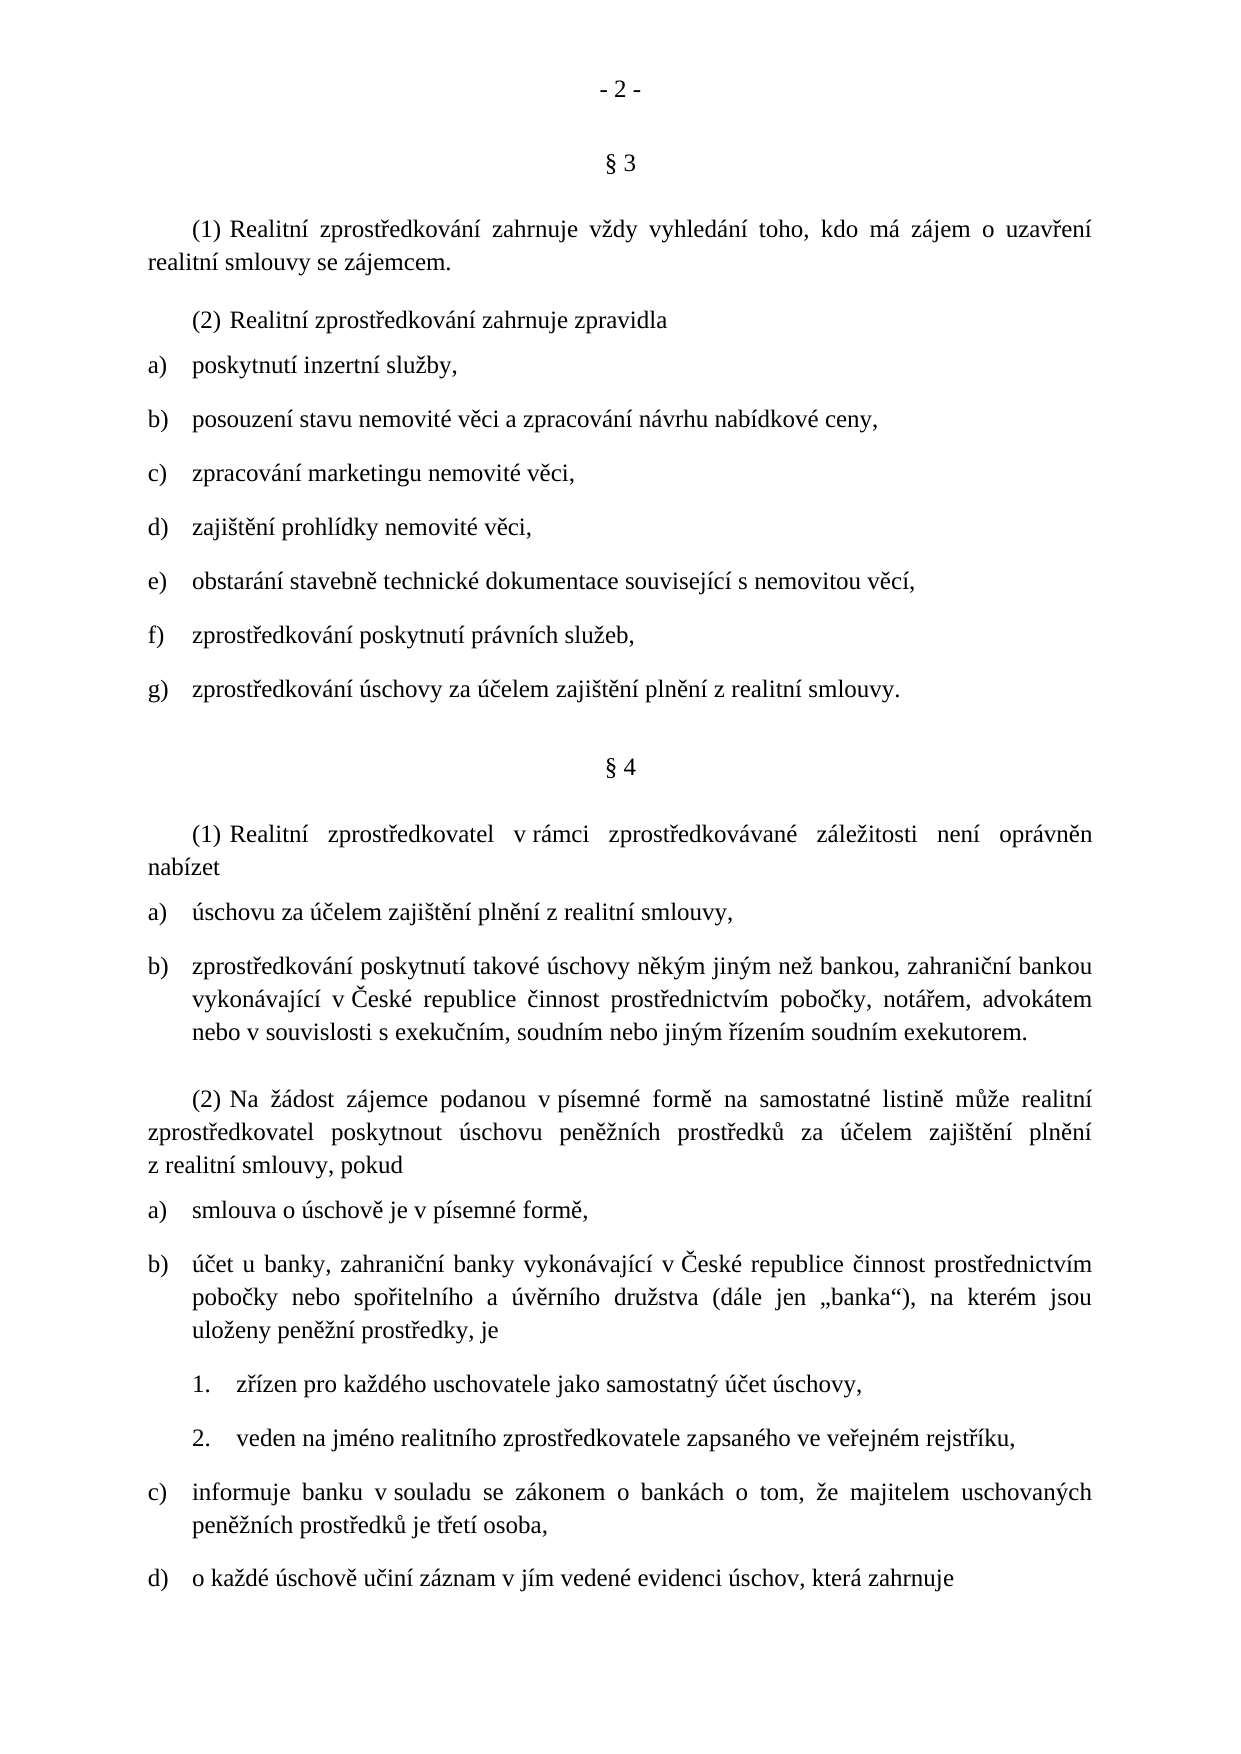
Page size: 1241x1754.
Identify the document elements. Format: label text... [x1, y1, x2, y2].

text smlouva o úschově je v písemné formě, [148, 1195, 1093, 1224]
text Realitní zprostředkování zahrnuje zpravidla [148, 305, 1093, 334]
text Na žádost zájemce podanou v písemné formě na samostatné listině může realitní zprostředkovatel poskytnout úschovu peněžních prostředků za účelem zajištění plnění z realitní smlouvy, pokud [148, 1084, 1093, 1178]
text § 3 [148, 148, 1093, 176]
list Realitní zprostředkování zahrnuje vždy vyhledání toho, kdo má zájem o uzavření realitní smlouvy se zájemcem. [148, 214, 1093, 276]
text zprostředkování poskytnutí takové úschovy někým jiným než bankou, zahraniční bankou vykonávající v České republice činnost prostřednictvím pobočky, notářem, advokátem nebo v souvislosti s exekučním, soudním nebo jiným řízením soudním exekutorem. [148, 951, 1093, 1046]
text zřízen pro každého uschovatele jako samostatný účet úschovy, [192, 1369, 1093, 1398]
text o každé úschově učiní záznam v jím vedené evidenci úschov, která zahrnuje [148, 1563, 1093, 1592]
text účet u banky, zahraniční banky vykonávající v České republice činnost prostřednictvím pobočky nebo spořitelního a úvěrního družstva (dále jen „banka“), na kterém jsou uloženy peněžní prostředky, je [148, 1249, 1093, 1344]
text úschovu za účelem zajištění plnění z realitní smlouvy, [148, 897, 1093, 926]
text poskytnutí inzertní služby, [148, 351, 1093, 379]
text zajištění prohlídky nemovité věci, [148, 512, 1093, 541]
text zpracování marketingu nemovité věci, [148, 458, 1093, 487]
text informuje banku v souladu se zákonem o bankách o tom, že majitelem uschovaných peněžních prostředků je třetí osoba, [148, 1477, 1093, 1538]
text § 4 [148, 752, 1093, 781]
text obstarání stavebně technické dokumentace související s nemovitou věcí, [148, 566, 1093, 595]
text posouzení stavu nemovité věci a zpracování návrhu nabídkové ceny, [148, 404, 1093, 433]
text zprostředkování úschovy za účelem zajištění plnění z realitní smlouvy. [148, 674, 1093, 702]
text zprostředkování poskytnutí právních služeb, [148, 620, 1093, 648]
list Realitní zprostředkovatel v rámci zprostředkovávané záležitosti není oprávněn nabízet [148, 819, 1093, 881]
text veden na jméno realitního zprostředkovatele zapsaného ve veřejném rejstříku, [192, 1423, 1093, 1452]
